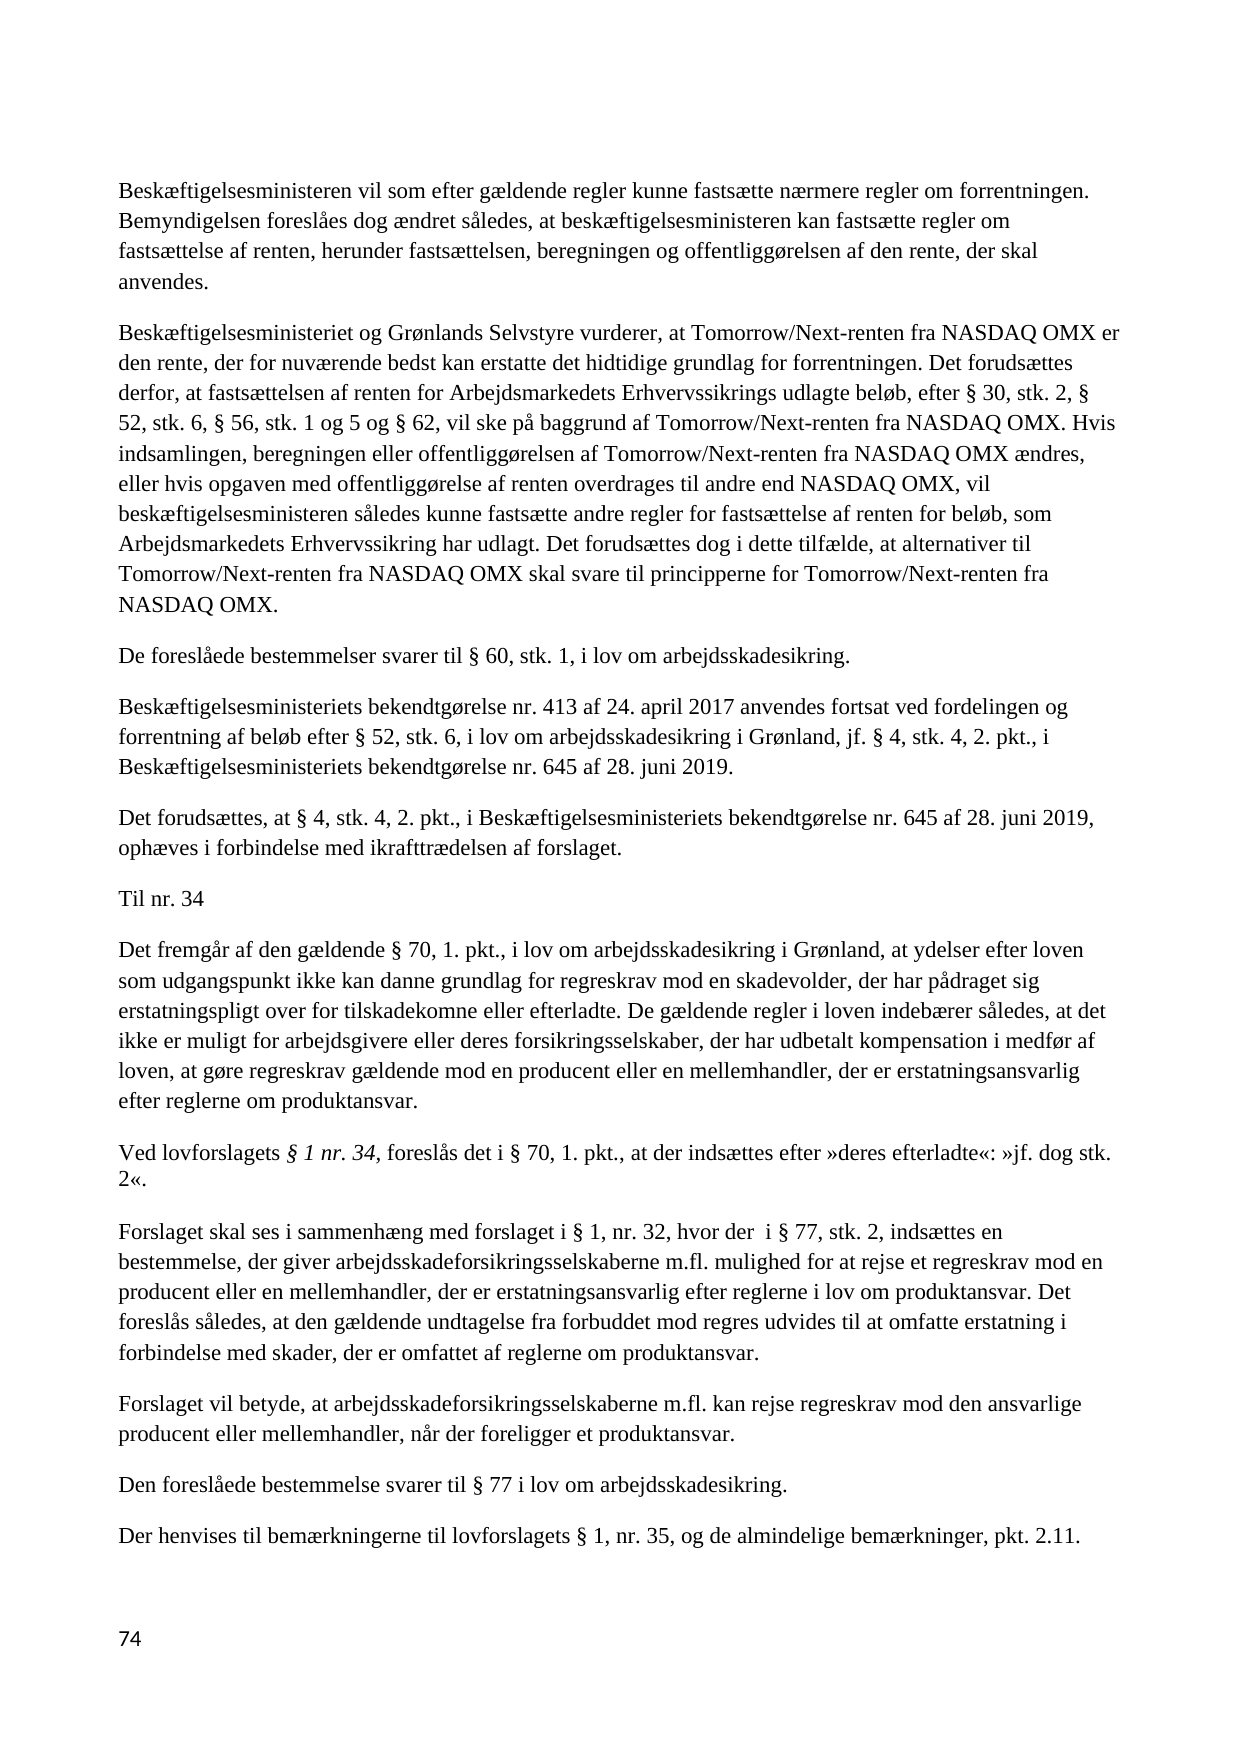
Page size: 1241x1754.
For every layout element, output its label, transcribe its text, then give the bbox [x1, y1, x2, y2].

text Det forudsættes, at § 4, stk. 4, 2. pkt., i Beskæftigelsesministeriets bekendtgørelse nr. 645 af 28. juni 2019, ophæves i forbindelse med ikrafttrædelsen af forslaget. [118, 804, 1122, 861]
text Beskæftigelsesministeriets bekendtgørelse nr. 413 af 24. april 2017 anvendes fortsat ved fordelingen og forrentning af beløb efter § 52, stk. 6, i lov om arbejdsskadesikring i Grønland, jf. § 4, stk. 4, 2. pkt., i Beskæftigelsesministeriets bekendtgørelse nr. 645 af 28. juni 2019. [118, 693, 1122, 779]
text Forslaget skal ses i sammenhæng med forslaget i § 1, nr. 32, hvor der i § 77, stk. 2, indsættes en bestemmelse, der giver arbejdsskadeforsikringsselskaberne m.fl. mulighed for at rejse et regreskrav mod en producent eller en mellemhandler, der er erstatningsansvarlig efter reglerne i lov om produktansvar. Det foreslås således, at den gældende undtagelse fra forbuddet mod regres udvides til at omfatte erstatning i forbindelse med skader, der er omfattet af reglerne om produktansvar. [118, 1218, 1122, 1365]
text Til nr. 34 [118, 886, 1122, 912]
text Ved lovforslagets § 1 nr. 34, foreslås det i § 70, 1. pkt., at der indsættes efter »deres efterladte«: »jf. dog stk. 2«. [118, 1139, 1122, 1191]
text Forslaget vil betyde, at arbejdsskadeforsikringsselskaberne m.fl. kan rejse regreskrav mod den ansvarlige producent eller mellemhandler, når der foreligger et produktansvar. [118, 1389, 1122, 1446]
text Den foreslåede bestemmelse svarer til § 77 i lov om arbejdsskadesikring. [118, 1471, 1122, 1497]
text Beskæftigelsesministeren vil som efter gældende regler kunne fastsætte nærmere regler om forrentningen. Bemyndigelsen foreslåes dog ændret således, at beskæftigelsesministeren kan fastsætte regler om fastsættelse af renten, herunder fastsættelsen, beregningen og offentliggørelsen af den rente, der skal anvendes. [118, 177, 1122, 294]
text Beskæftigelsesministeriet og Grønlands Selvstyre vurderer, at Tomorrow/Next-renten fra NASDAQ OMX er den rente, der for nuværende bedst kan erstatte det hidtidige grundlag for forrentningen. Det forudsættes derfor, at fastsættelsen af renten for Arbejdsmarkedets Erhvervssikrings udlagte beløb, efter § 30, stk. 2, § 52, stk. 6, § 56, stk. 1 og 5 og § 62, vil ske på baggrund af Tomorrow/Next-renten fra NASDAQ OMX. Hvis indsamlingen, beregningen eller offentliggørelsen af Tomorrow/Next-renten fra NASDAQ OMX ændres, eller hvis opgaven med offentliggørelse af renten overdrages til andre end NASDAQ OMX, vil beskæftigelsesministeren således kunne fastsætte andre regler for fastsættelse af renten for beløb, som Arbejdsmarkedets Erhvervssikring har udlagt. Det forudsættes dog i dette tilfælde, at alternativer til Tomorrow/Next-renten fra NASDAQ OMX skal svare til principperne for Tomorrow/Next-renten fra NASDAQ OMX. [118, 319, 1122, 617]
text Det fremgår af den gældende § 70, 1. pkt., i lov om arbejdsskadesikring i Grønland, at ydelser efter loven som udgangspunkt ikke kan danne grundlag for regreskrav mod en skadevolder, der har pådraget sig erstatningspligt over for tilskadekomne eller efterladte. De gældende regler i loven indebærer således, at det ikke er muligt for arbejdsgivere eller deres forsikringsselskaber, der har udbetalt kompensation i medfør af loven, at gøre regreskrav gældende mod en producent eller en mellemhandler, der er erstatningsansvarlig efter reglerne om produktansvar. [118, 937, 1122, 1114]
text Der henvises til bemærkningerne til lovforslagets § 1, nr. 35, og de almindelige bemærkninger, pkt. 2.11. [118, 1522, 1122, 1548]
text De foreslåede bestemmelser svarer til § 60, stk. 1, i lov om arbejdsskadesikring. [118, 642, 1122, 668]
